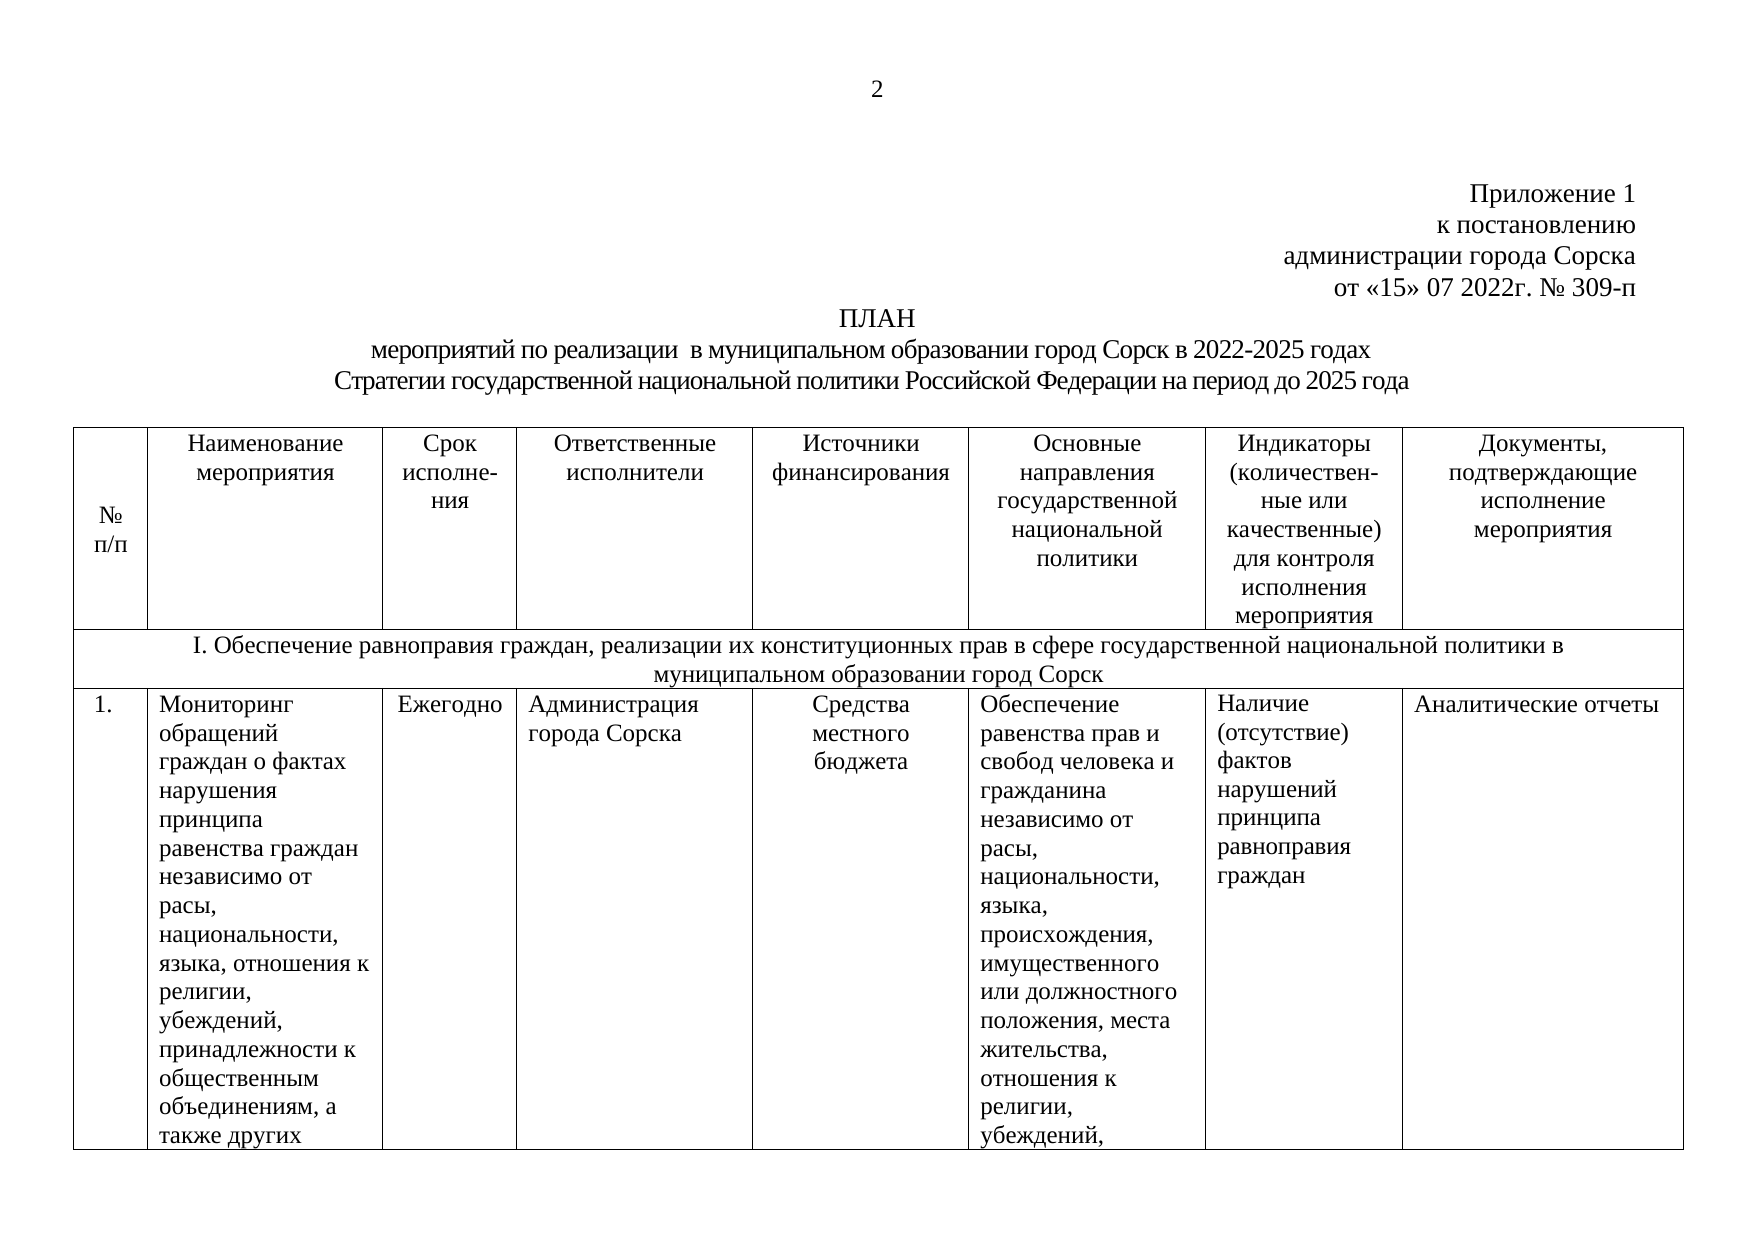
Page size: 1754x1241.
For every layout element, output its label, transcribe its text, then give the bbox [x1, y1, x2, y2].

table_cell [148, 689, 382, 1149]
table_header Ответственные исполнители [517, 428, 752, 629]
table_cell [753, 689, 968, 1149]
text мероприятий по реализации в муниципальном образовании город Сорск в 2022-2025 годах [118, 333, 1624, 364]
table_cell Ежегодно [383, 689, 516, 1149]
table_header Наименование мероприятия [148, 428, 382, 629]
text к постановлению [1122, 208, 1636, 239]
table_header Индикаторы (количествен-ные или качественные) для контроля исполнения мероприятия [1206, 428, 1402, 629]
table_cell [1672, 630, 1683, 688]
text Приложение 1 [1122, 177, 1636, 208]
table_header Источники финансирования [753, 428, 968, 629]
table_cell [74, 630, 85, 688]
text Стратегии государственной национальной политики Российской Федерации на период до 2025 года [118, 364, 1626, 396]
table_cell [1206, 689, 1402, 1149]
text администрации города Сорска [1122, 239, 1636, 271]
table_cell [969, 689, 1205, 1149]
table_cell [74, 689, 147, 1149]
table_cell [1403, 689, 1683, 1149]
table_header Срок исполне-ния [383, 428, 516, 629]
text ПЛАН [118, 302, 1636, 333]
table_header Основные направления государственной национальной политики [969, 428, 1205, 629]
table_header № п/п [74, 428, 147, 629]
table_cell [517, 689, 752, 1149]
text от «15» 07 2022г. № 309-п [1122, 271, 1636, 302]
table_header Документы, подтверждающие исполнение мероприятия [1403, 428, 1683, 629]
